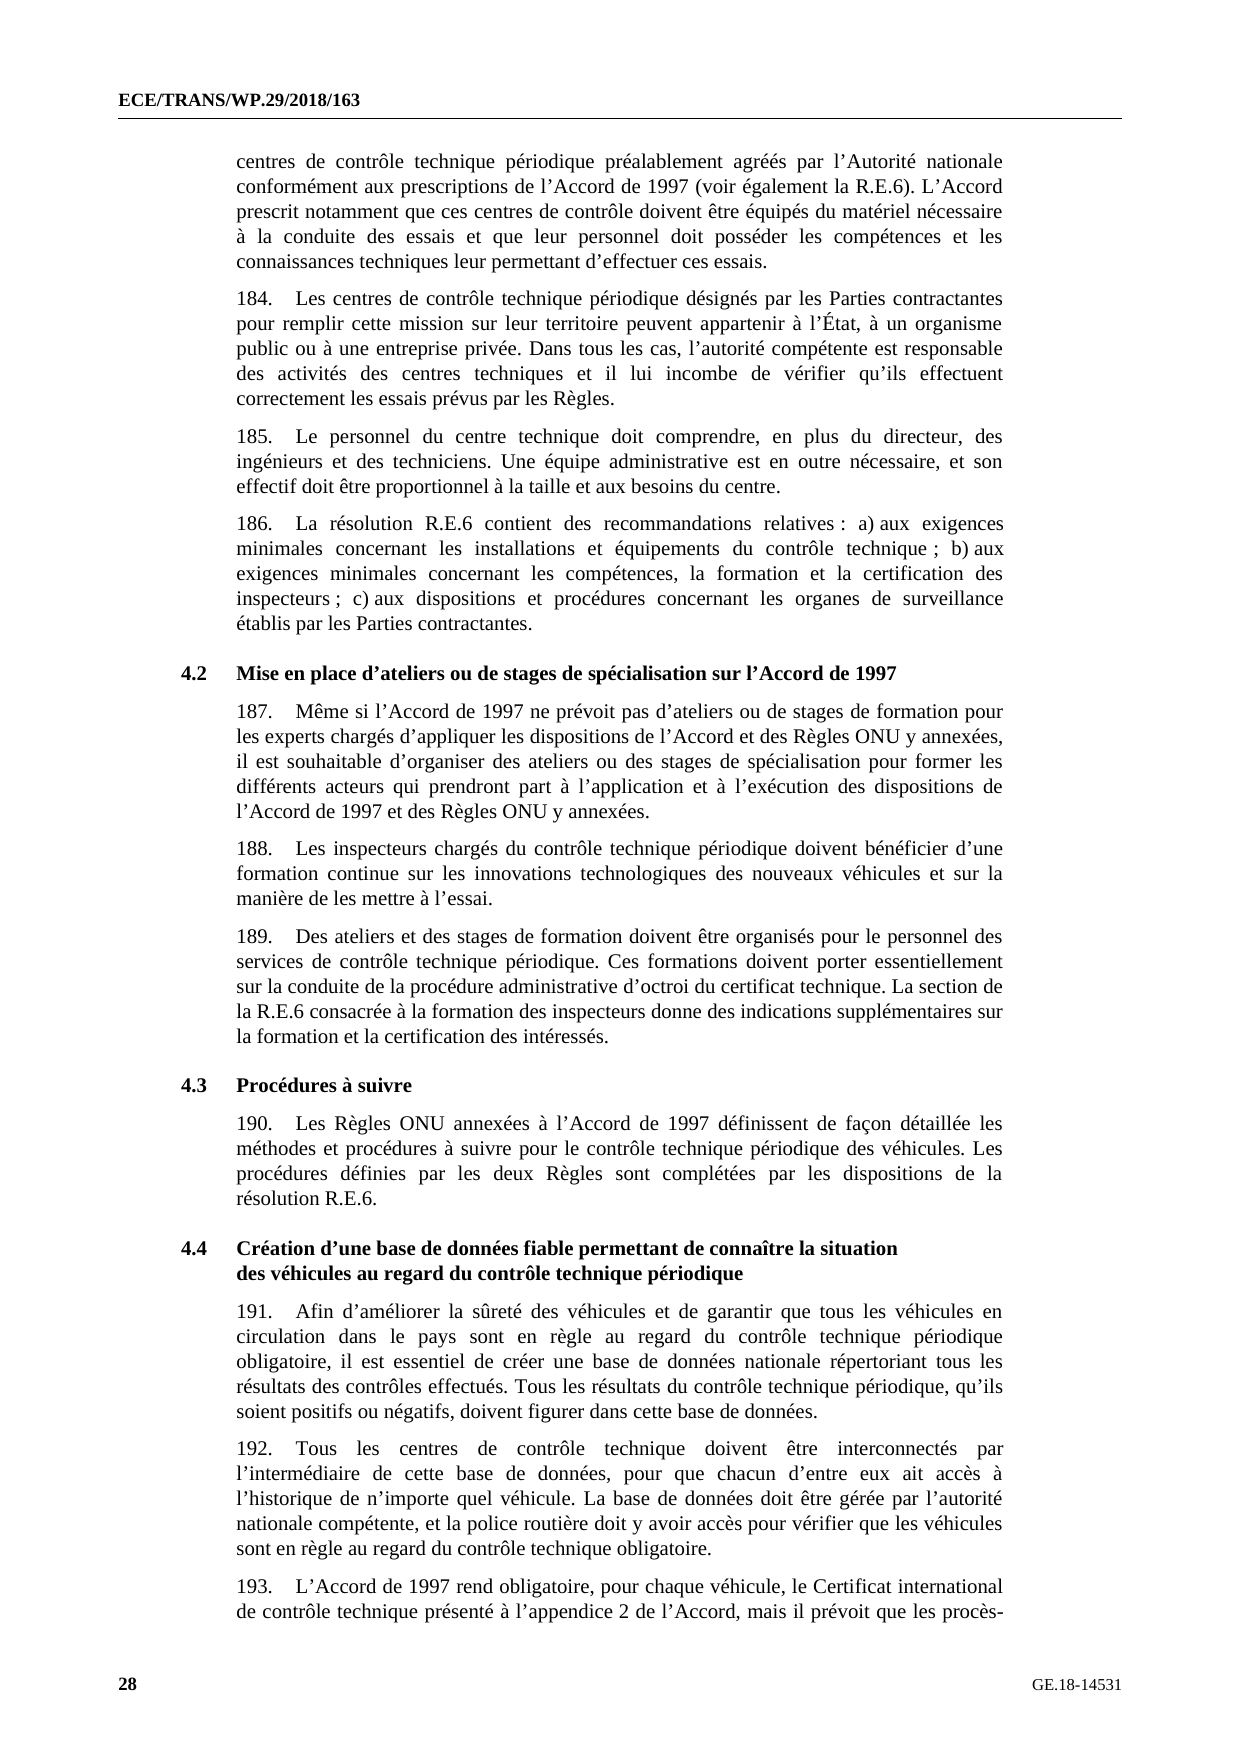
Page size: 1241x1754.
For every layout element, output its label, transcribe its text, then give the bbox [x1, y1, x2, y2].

text 190. Les Règles ONU annexées à l’Accord de 1997 définissent de façon détaillée les méthodes et procédures à suivre pour le contrôle technique périodique des véhicules. Les procédures définies par les deux Règles sont complétées par les dispositions de la résolution R.E.6. [236, 1110, 1004, 1210]
text 4.4 Création d’une base de données fiable permettant de connaître la situation des véhicules au regard du contrôle technique périodique [118, 1235, 1004, 1285]
text 4.2 Mise en place d’ateliers ou de stages de spécialisation sur l’Accord de 1997 [118, 660, 1004, 685]
text 192. Tous les centres de contrôle technique doivent être interconnectés par l’intermédiaire de cette base de données, pour que chacun d’entre eux ait accès à l’historique de n’importe quel véhicule. La base de données doit être gérée par l’autorité nationale compétente, et la police routière doit y avoir accès pour vérifier que les véhicules sont en règle au regard du contrôle technique obligatoire. [236, 1435, 1004, 1560]
text 185. Le personnel du centre technique doit comprendre, en plus du directeur, des ingénieurs et des techniciens. Une équipe administrative est en outre nécessaire, et son effectif doit être proportionnel à la taille et aux besoins du centre. [236, 423, 1004, 498]
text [236, 1573, 1004, 1623]
text 184. Les centres de contrôle technique périodique désignés par les Parties contractantes pour remplir cette mission sur leur territoire peuvent appartenir à l’État, à un organisme public ou à une entreprise privée. Dans tous les cas, l’autorité compétente est responsable des activités des centres techniques et il lui incombe de vérifier qu’ils effectuent correctement les essais prévus par les Règles. [236, 285, 1004, 410]
text 188. Les inspecteurs chargés du contrôle technique périodique doivent bénéficier d’une formation continue sur les innovations technologiques des nouveaux véhicules et sur la manière de les mettre à l’essai. [236, 835, 1004, 910]
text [236, 148, 1004, 273]
text 4.3 Procédures à suivre [118, 1073, 1004, 1098]
text 191. Afin d’améliorer la sûreté des véhicules et de garantir que tous les véhicules en circulation dans le pays sont en règle au regard du contrôle technique périodique obligatoire, il est essentiel de créer une base de données nationale répertoriant tous les résultats des contrôles effectués. Tous les résultats du contrôle technique périodique, qu’ils soient positifs ou négatifs, doivent figurer dans cette base de données. [236, 1298, 1004, 1423]
text 187. Même si l’Accord de 1997 ne prévoit pas d’ateliers ou de stages de formation pour les experts chargés d’appliquer les dispositions de l’Accord et des Règles ONU y annexées, il est souhaitable d’organiser des ateliers ou des stages de spécialisation pour former les différents acteurs qui prendront part à l’application et à l’exécution des dispositions de l’Accord de 1997 et des Règles ONU y annexées. [236, 698, 1004, 823]
text 189. Des ateliers et des stages de formation doivent être organisés pour le personnel des services de contrôle technique périodique. Ces formations doivent porter essentiellement sur la conduite de la procédure administrative d’octroi du certificat technique. La section de la R.E.6 consacrée à la formation des inspecteurs donne des indications supplémentaires sur la formation et la certification des intéressés. [236, 923, 1004, 1048]
text 186. La résolution R.E.6 contient des recommandations relatives : a) aux exigences minimales concernant les installations et équipements du contrôle technique ; b) aux exigences minimales concernant les compétences, la formation et la certification des inspecteurs ; c) aux dispositions et procédures concernant les organes de surveillance établis par les Parties contractantes. [236, 510, 1004, 635]
